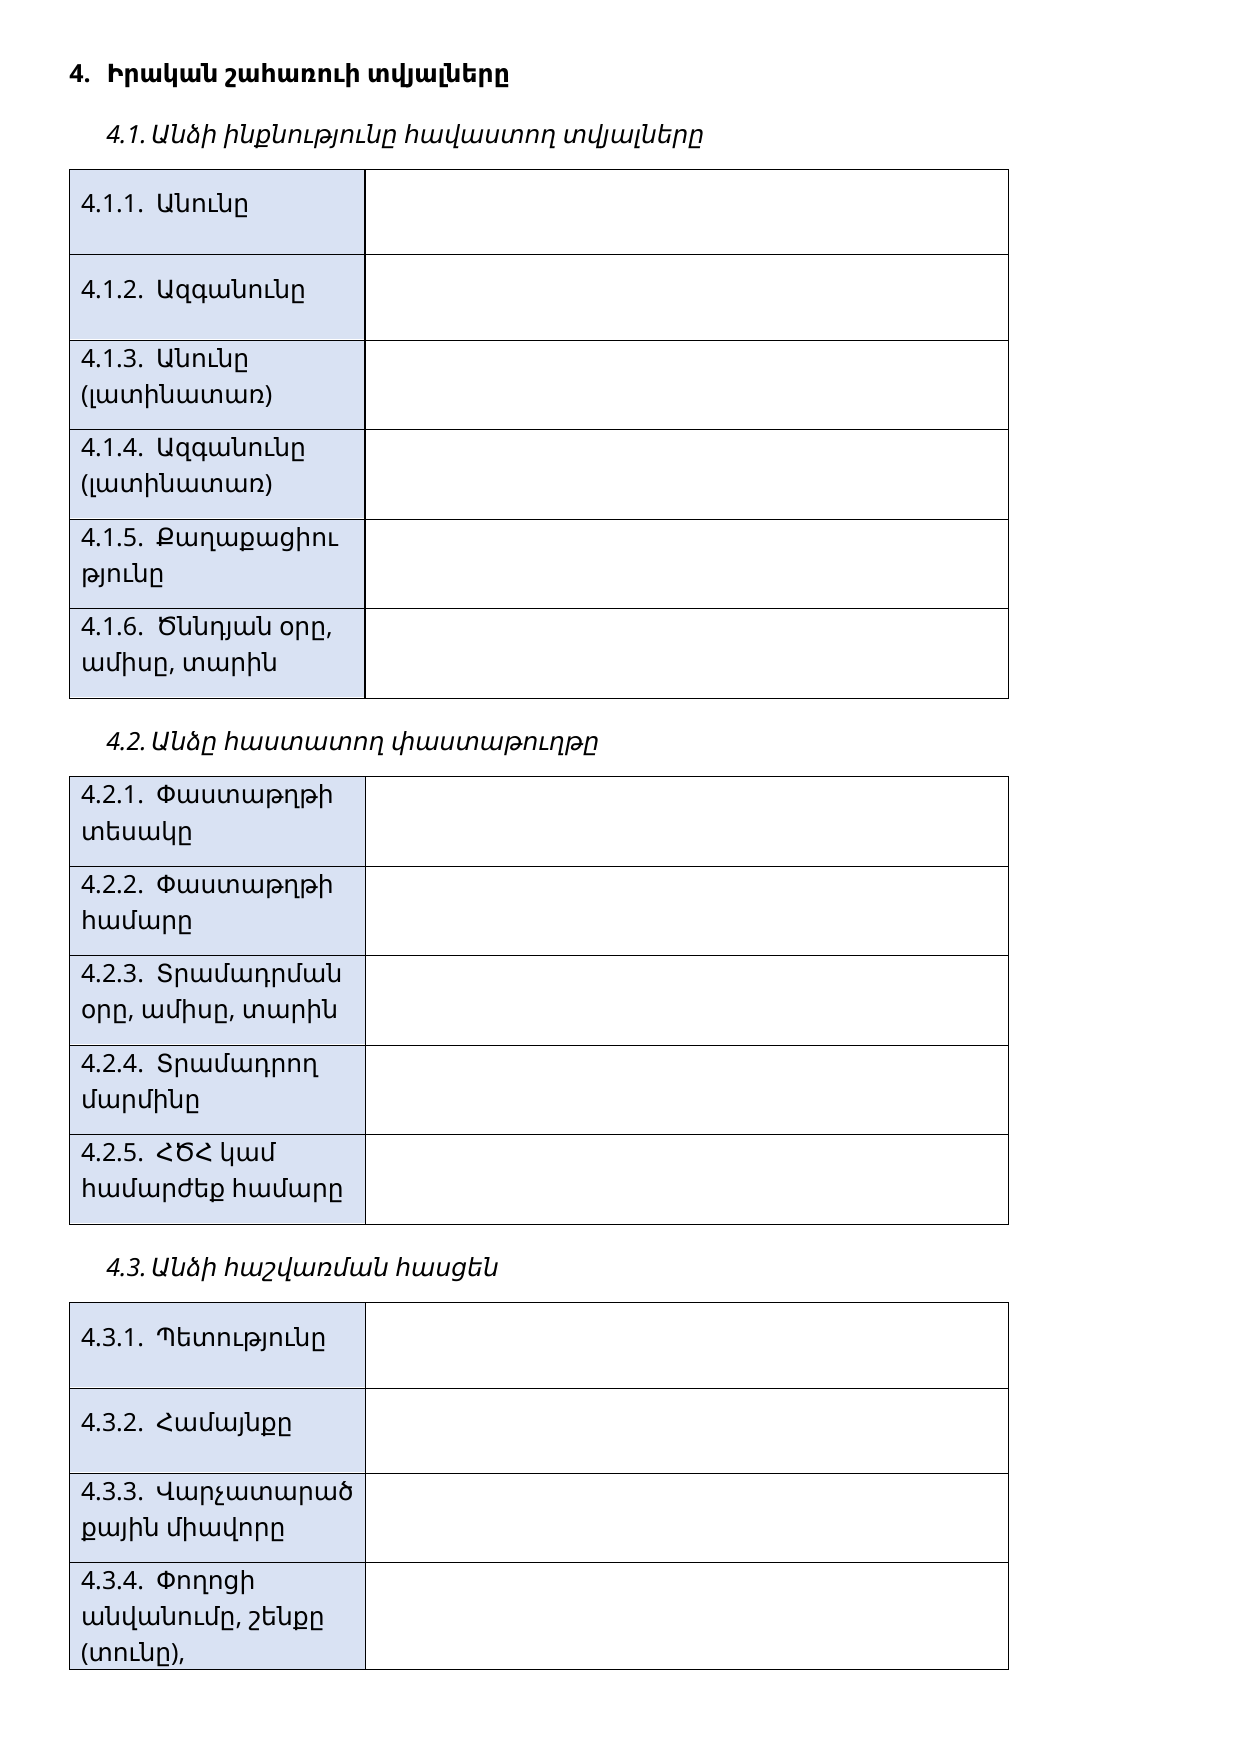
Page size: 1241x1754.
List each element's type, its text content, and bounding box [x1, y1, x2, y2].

table_header Անունը [70, 170, 364, 254]
table_cell [366, 1563, 1008, 1669]
table_cell [366, 1135, 1008, 1223]
list Անձը հաստատող փաստաթուղթը [106, 723, 1167, 757]
list Անձի ինքնությունը հավաստող տվյալները [106, 117, 1167, 151]
table_cell [366, 1474, 1008, 1562]
table_cell Ազգանունը (լատինատառ) [70, 430, 364, 518]
table_cell [366, 430, 1008, 518]
table_cell [366, 956, 1008, 1044]
table_cell [366, 255, 1008, 339]
table_header [366, 777, 1008, 866]
table_cell Վարչատարածքային միավորը [70, 1474, 365, 1562]
table_cell [366, 609, 1008, 697]
table_cell ՀԾՀ կամ համարժեք համարը [70, 1135, 365, 1223]
table_header Պետությունը [70, 1303, 365, 1387]
table_cell Համայնքը [70, 1389, 365, 1472]
list Իրական շահառուի տվյալները [69, 56, 1167, 89]
table_header [366, 170, 1008, 254]
table_cell Քաղաքացիությունը [70, 520, 364, 608]
table_cell [366, 1046, 1008, 1134]
table_cell [366, 867, 1008, 955]
table_header [366, 1303, 1008, 1387]
table_cell [366, 341, 1008, 429]
table_cell Փաստաթղթի համարը [70, 867, 365, 955]
table_cell Տրամադրման օրը, ամիսը, տարին [70, 956, 365, 1044]
table_cell Ծննդյան օրը, ամիսը, տարին [70, 609, 364, 697]
table_cell [366, 520, 1008, 608]
table_header Փաստաթղթի տեսակը [70, 777, 365, 866]
list Անձի հաշվառման հասցեն [106, 1249, 1167, 1284]
table_cell Ազգանունը [70, 255, 364, 339]
table_cell Տրամադրող մարմինը [70, 1046, 365, 1134]
table_cell Անունը (լատինատառ) [70, 341, 364, 429]
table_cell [70, 1563, 365, 1669]
table_cell [366, 1389, 1008, 1472]
